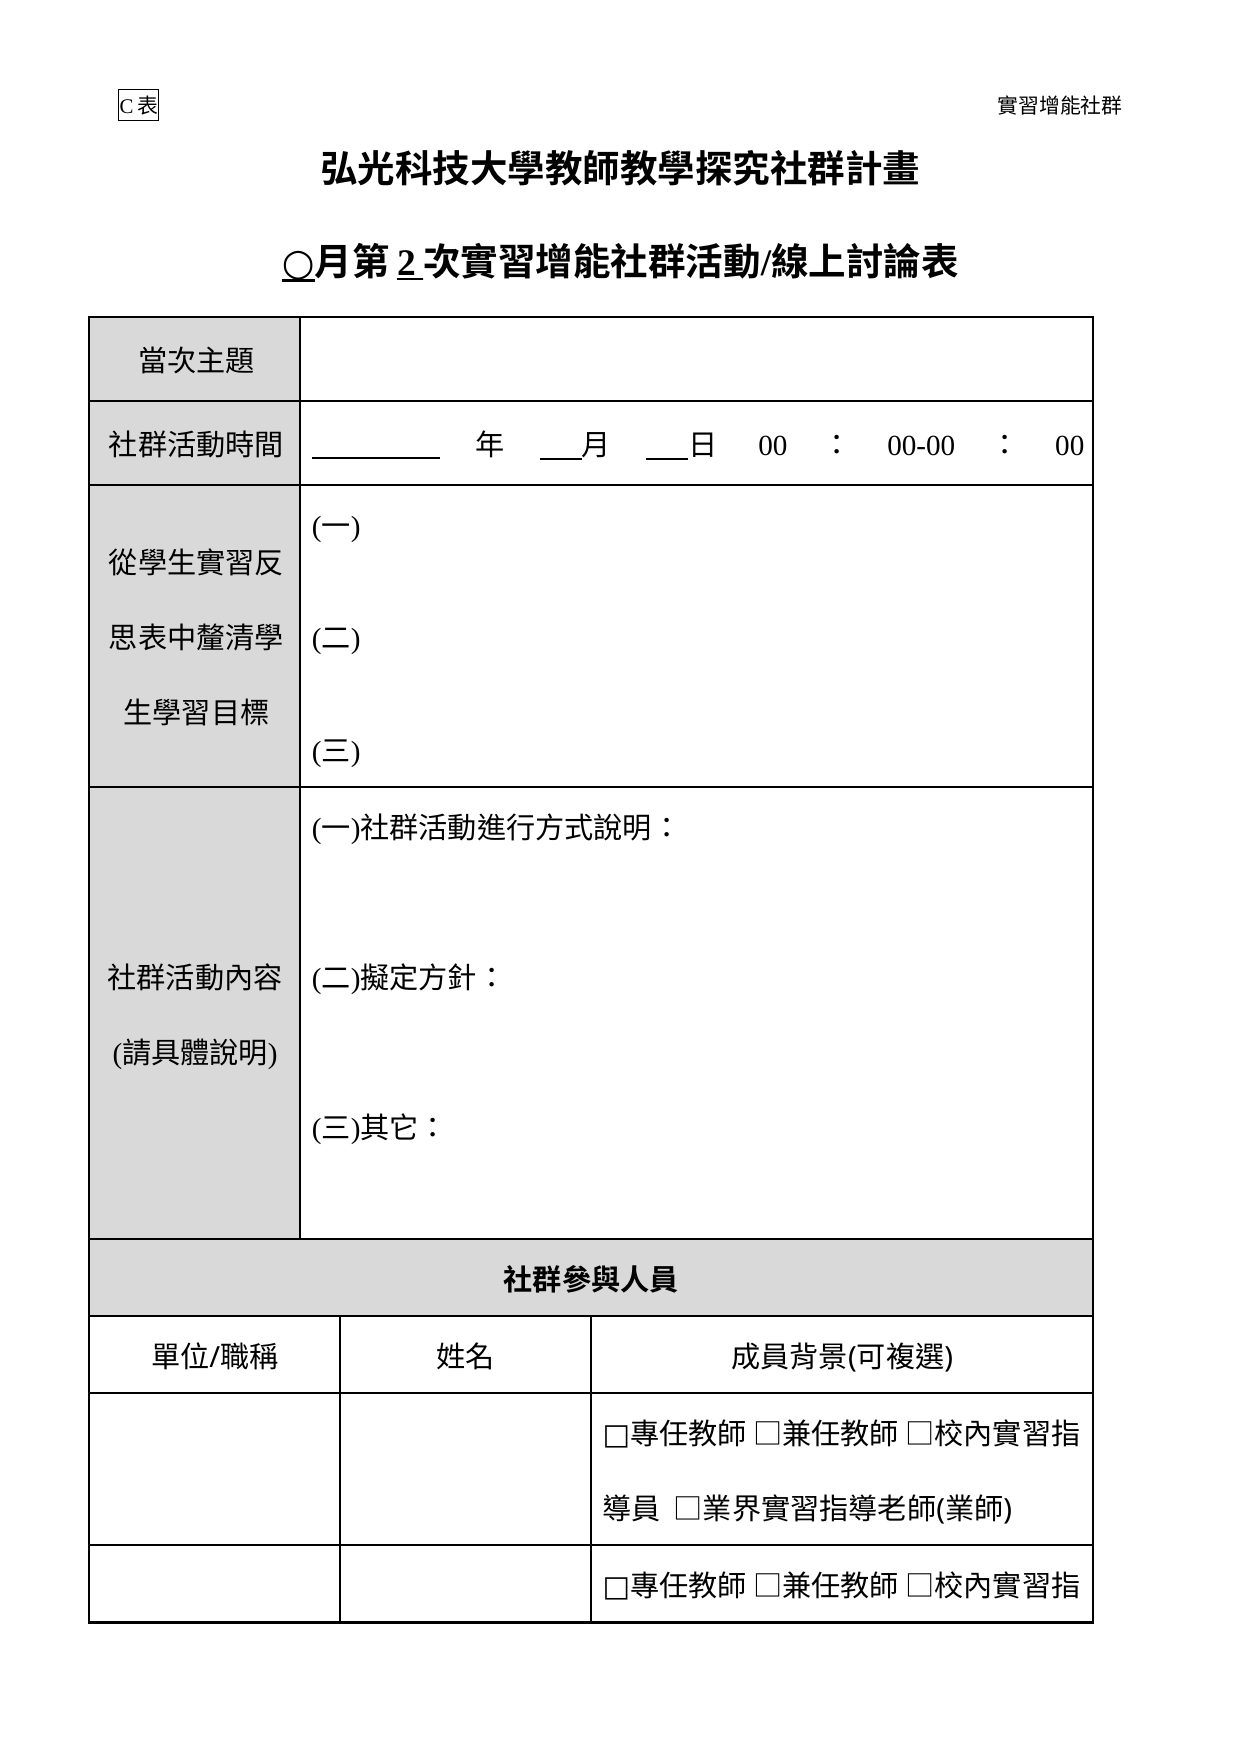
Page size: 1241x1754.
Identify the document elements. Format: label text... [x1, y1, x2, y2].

table_cell 社群活動內容(請具體說明) [90, 788, 299, 1238]
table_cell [592, 1546, 1092, 1621]
table_cell 從學生實習反思表中釐清學生學習目標 [90, 486, 299, 786]
table_cell [341, 1394, 590, 1544]
table_cell 社群參與人員 [90, 1240, 1092, 1315]
table_cell [90, 1394, 339, 1544]
table_cell [341, 1546, 590, 1621]
table_cell □專任教師 □兼任教師 □校內實習指導員 □業界實習指導老師(業師) [592, 1394, 1092, 1544]
table_cell [90, 1546, 339, 1621]
text 月第2次實習增能社群活動/線上討論表 [118, 222, 1122, 297]
text 弘光科技大學教師教學探究社群計畫 [118, 128, 1122, 203]
table_cell 單位/職稱 [90, 1317, 339, 1392]
table_cell 年 月 日00：00-00：00 [301, 402, 1092, 484]
table_cell (一)社群活動進行方式說明： (二)擬定方針： (三)其它： [301, 788, 1092, 1238]
table_cell 成員背景(可複選) [592, 1317, 1092, 1392]
table_cell 姓名 [341, 1317, 590, 1392]
table_cell (一) (二) (三) [301, 486, 1092, 786]
table_header [301, 318, 1092, 400]
table_header 當次主題 [90, 318, 299, 400]
table_cell 社群活動時間 [90, 402, 299, 484]
